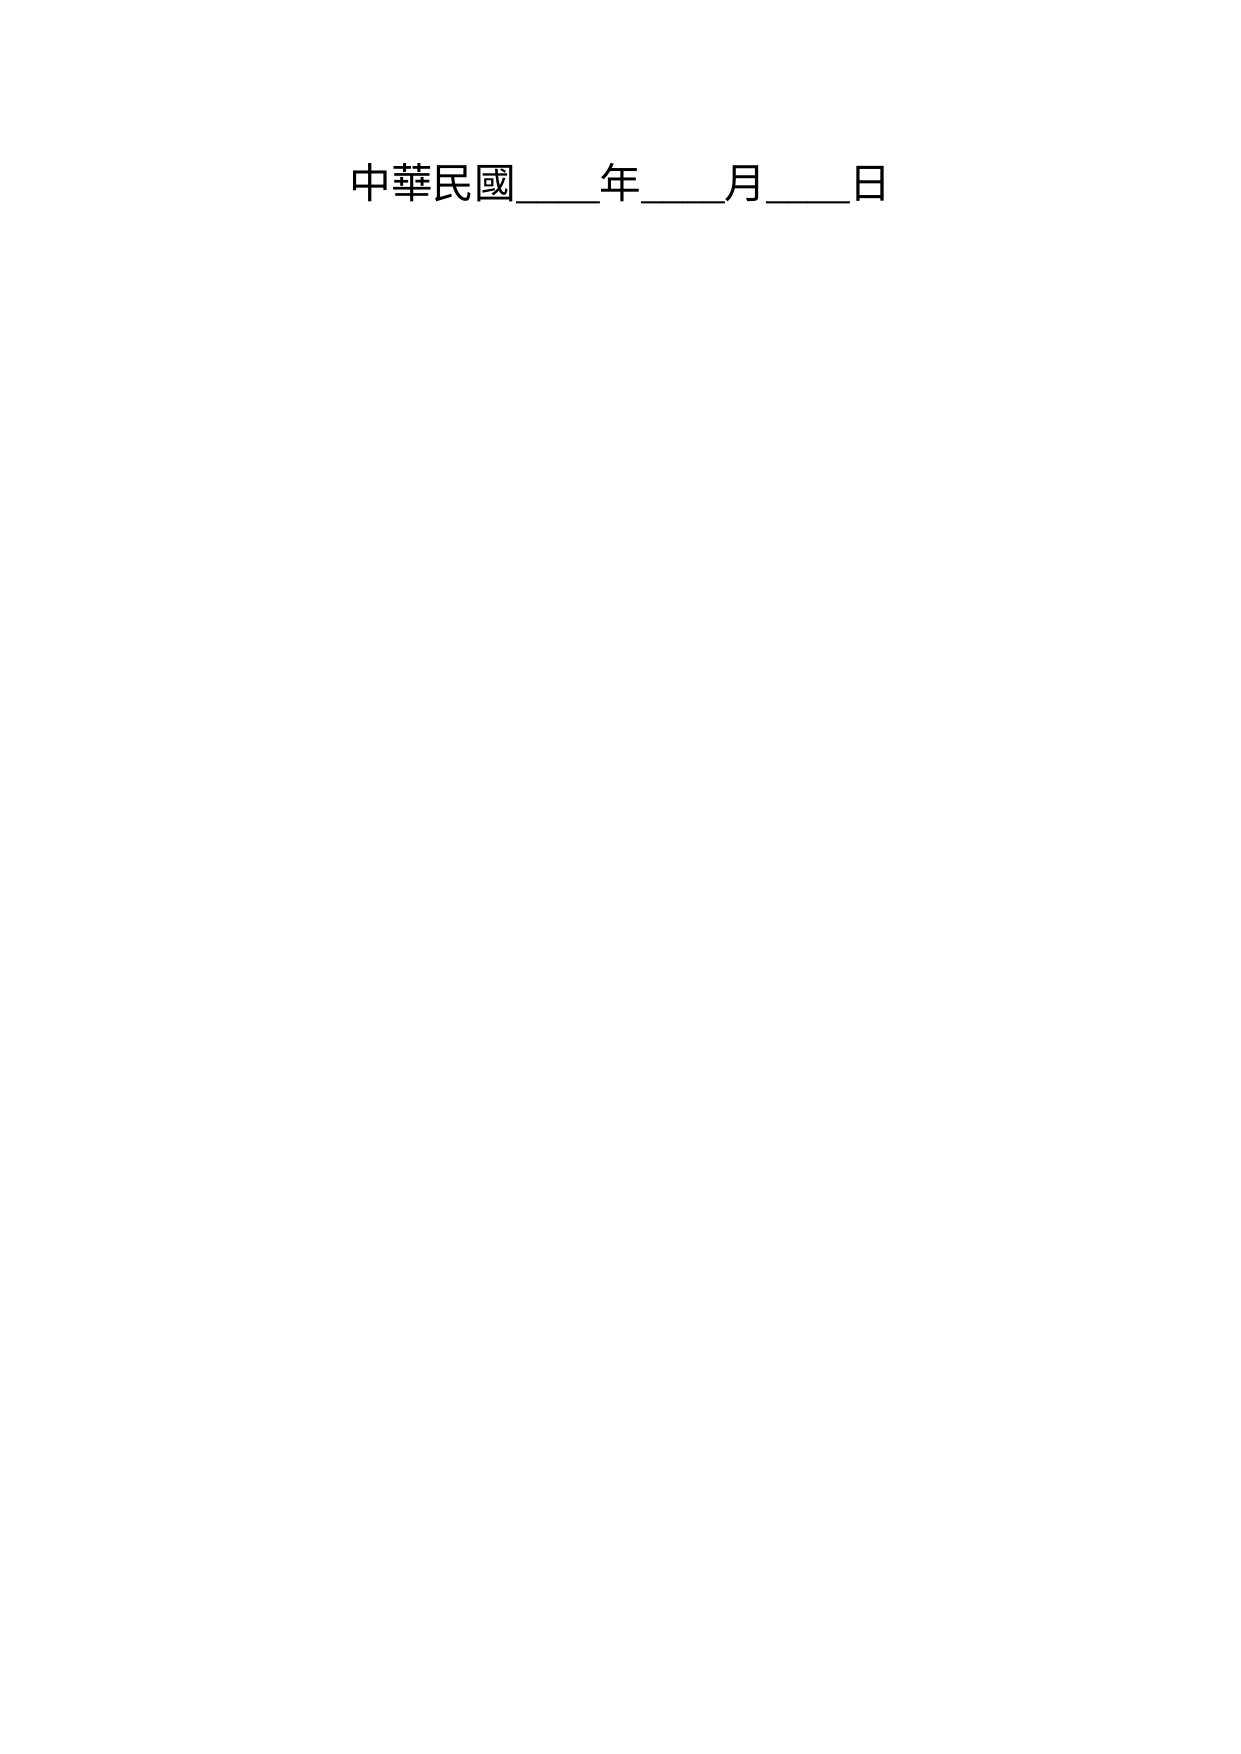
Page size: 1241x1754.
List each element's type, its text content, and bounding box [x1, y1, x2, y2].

text 中華民國____年____月____日 [118, 150, 1122, 210]
